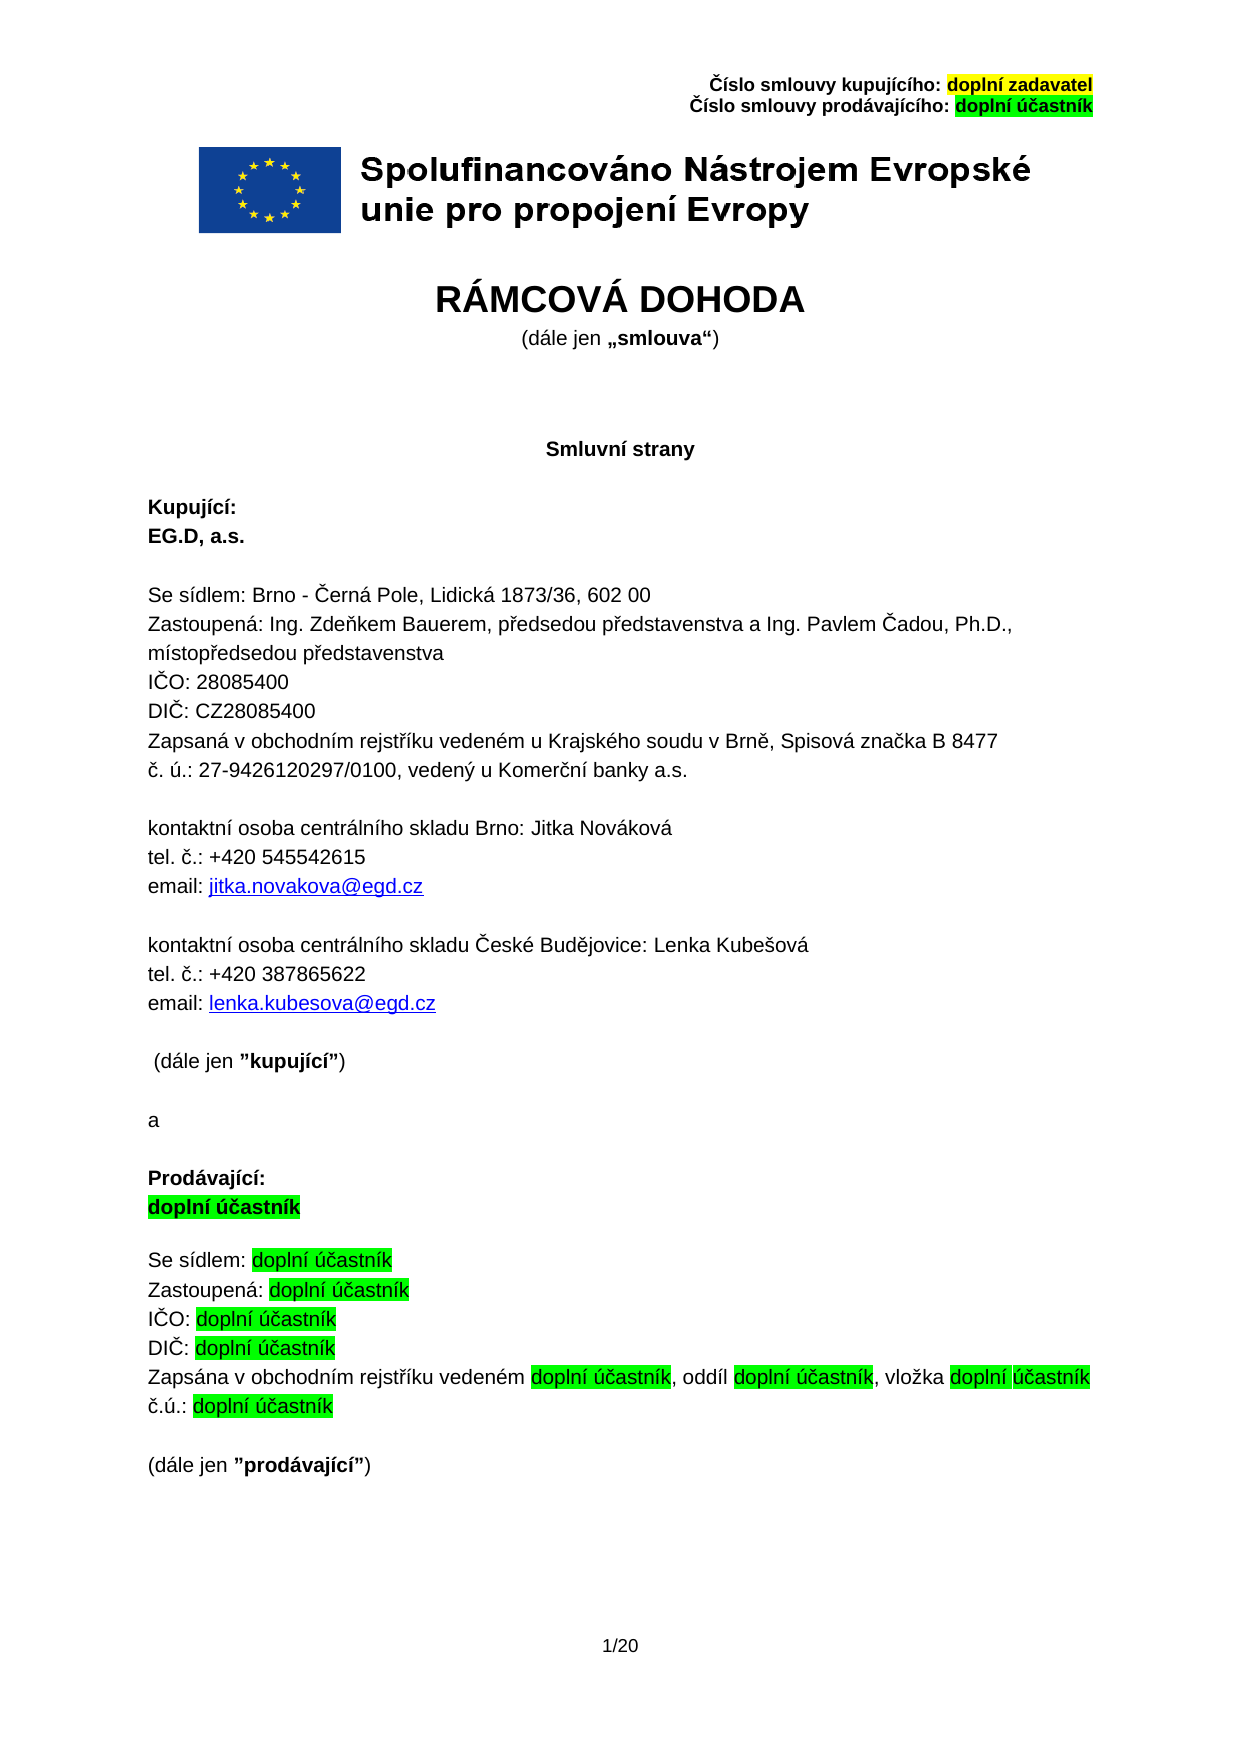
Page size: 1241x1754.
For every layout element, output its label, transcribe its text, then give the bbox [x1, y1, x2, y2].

text IČO: doplní účastník [148, 1301, 1093, 1331]
text Zastoupená: Ing. Zdeňkem Bauerem, předsedou představenstva a Ing. Pavlem Čadou, Ph.D., místopředsedou představenstva [148, 607, 1093, 665]
text tel. č.: +420 387865622 [148, 957, 1093, 986]
text DIČ: CZ28085400 [148, 694, 1093, 723]
text doplní účastník [148, 1190, 1093, 1219]
picture [198, 147, 1042, 234]
text DIČ: doplní účastník [148, 1331, 1093, 1360]
text email: lenka.kubesova@egd.cz [148, 986, 1093, 1015]
text RÁMCOVÁ DOHODA [148, 277, 1093, 320]
text Se sídlem: doplní účastník [148, 1243, 1093, 1272]
text kontaktní osoba centrálního skladu Brno: Jitka Nováková [148, 811, 1093, 840]
text č.ú.: doplní účastník [148, 1389, 1093, 1418]
text Smluvní strany [148, 432, 1093, 461]
text EG.D, a.s. [148, 519, 1093, 548]
text Zastoupená: doplní účastník [148, 1272, 1093, 1301]
text Zapsaná v obchodním rejstříku vedeném u Krajského soudu v Brně, Spisová značka B 8477 [148, 723, 1093, 752]
text (dále jen ”kupující”) [148, 1044, 1093, 1073]
text (dále jen ”prodávající”) [148, 1447, 1093, 1476]
text Kupující: [148, 490, 1093, 519]
text kontaktní osoba centrálního skladu České Budějovice: Lenka Kubešová [148, 927, 1093, 957]
text (dále jen „smlouva“) [148, 320, 1093, 349]
text č. ú.: 27-9426120297/0100, vedený u Komerční banky a.s. [148, 752, 1093, 782]
text email: jitka.novakova@egd.cz [148, 869, 1093, 898]
text Zapsána v obchodním rejstříku vedeném doplní účastník, oddíl doplní účastník, vložka doplní účastník [148, 1360, 1093, 1389]
text Prodávající: [148, 1161, 1093, 1190]
text a [148, 1102, 1093, 1132]
text IČO: 28085400 [148, 665, 1093, 694]
text tel. č.: +420 545542615 [148, 840, 1093, 869]
text Se sídlem: Brno - Černá Pole, Lidická 1873/36, 602 00 [148, 577, 1093, 607]
